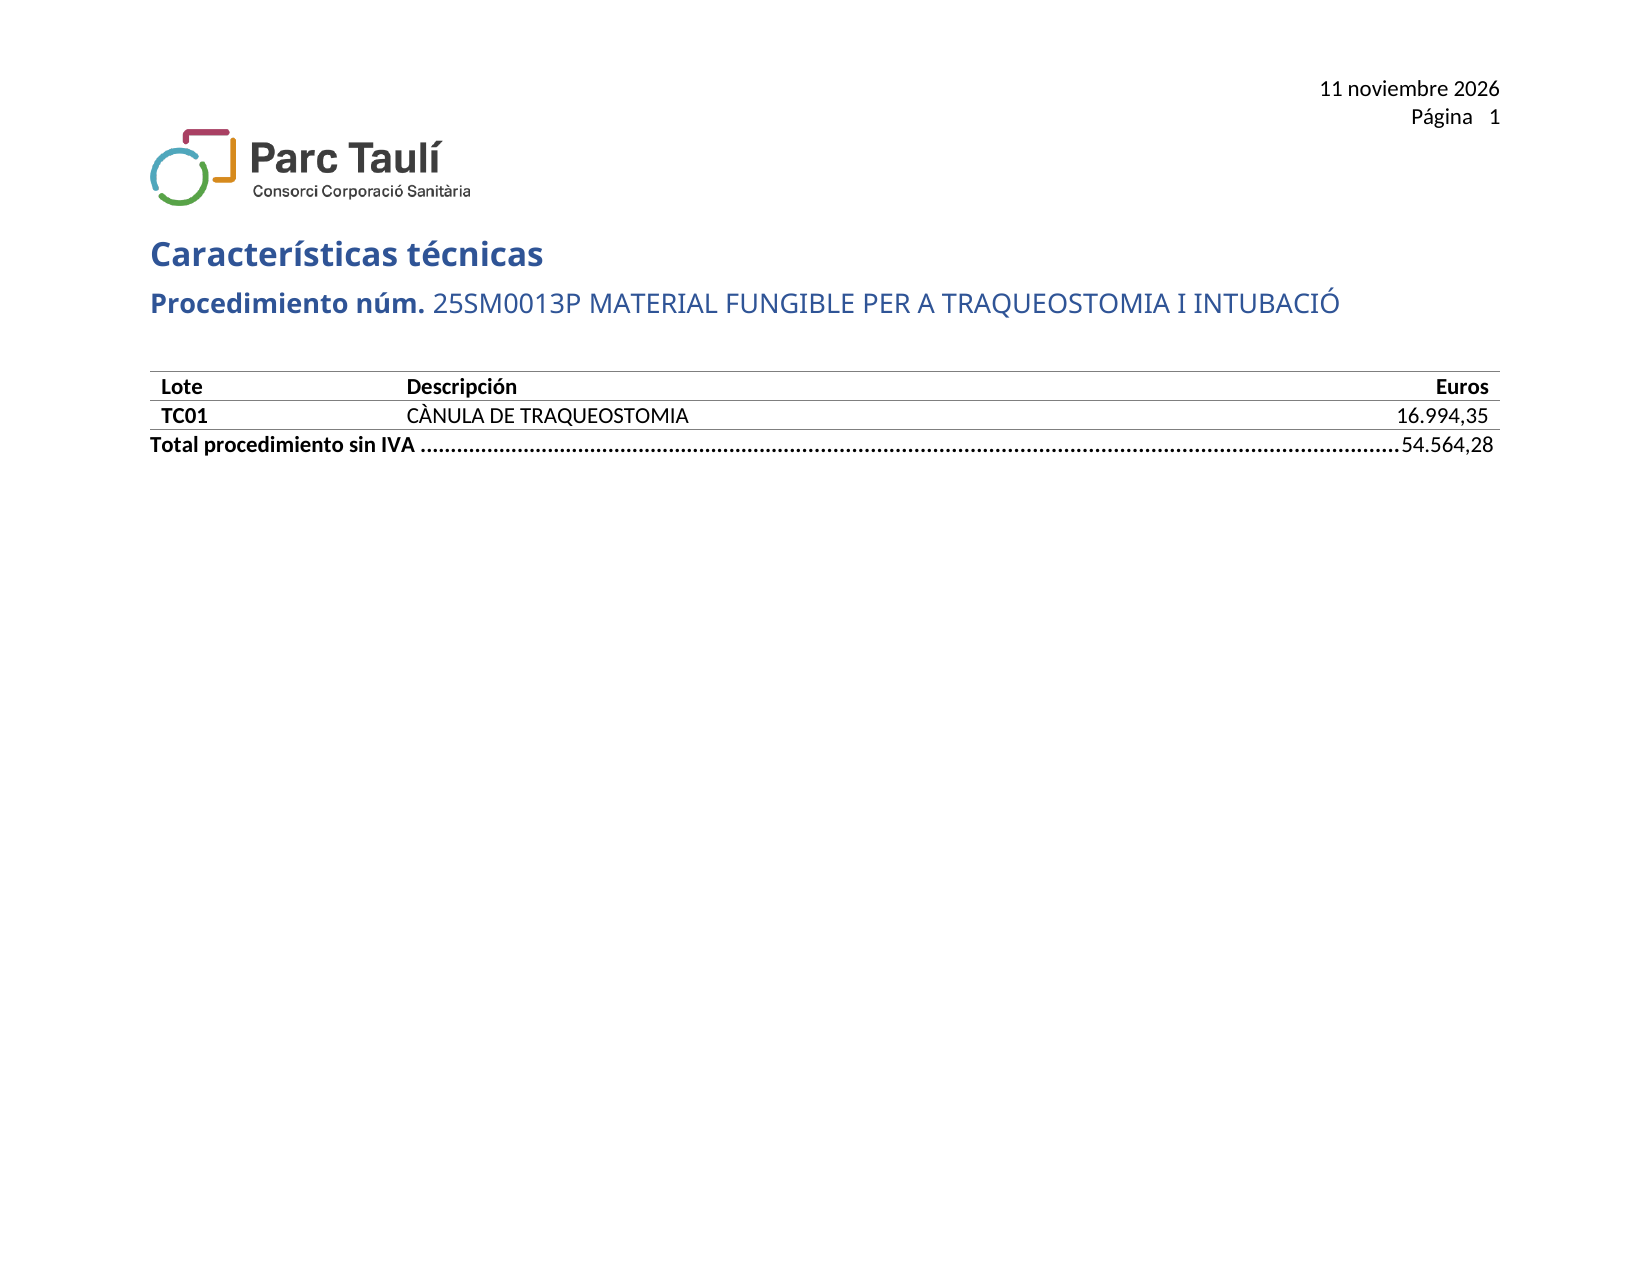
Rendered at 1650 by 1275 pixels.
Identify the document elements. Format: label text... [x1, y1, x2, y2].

picture [150, 129, 470, 206]
table_header Lote [150, 372, 395, 400]
text Total procedimiento sin IVA [150, 430, 1500, 458]
table_header Euros [1050, 372, 1500, 400]
table_header Descripción [395, 372, 1050, 400]
